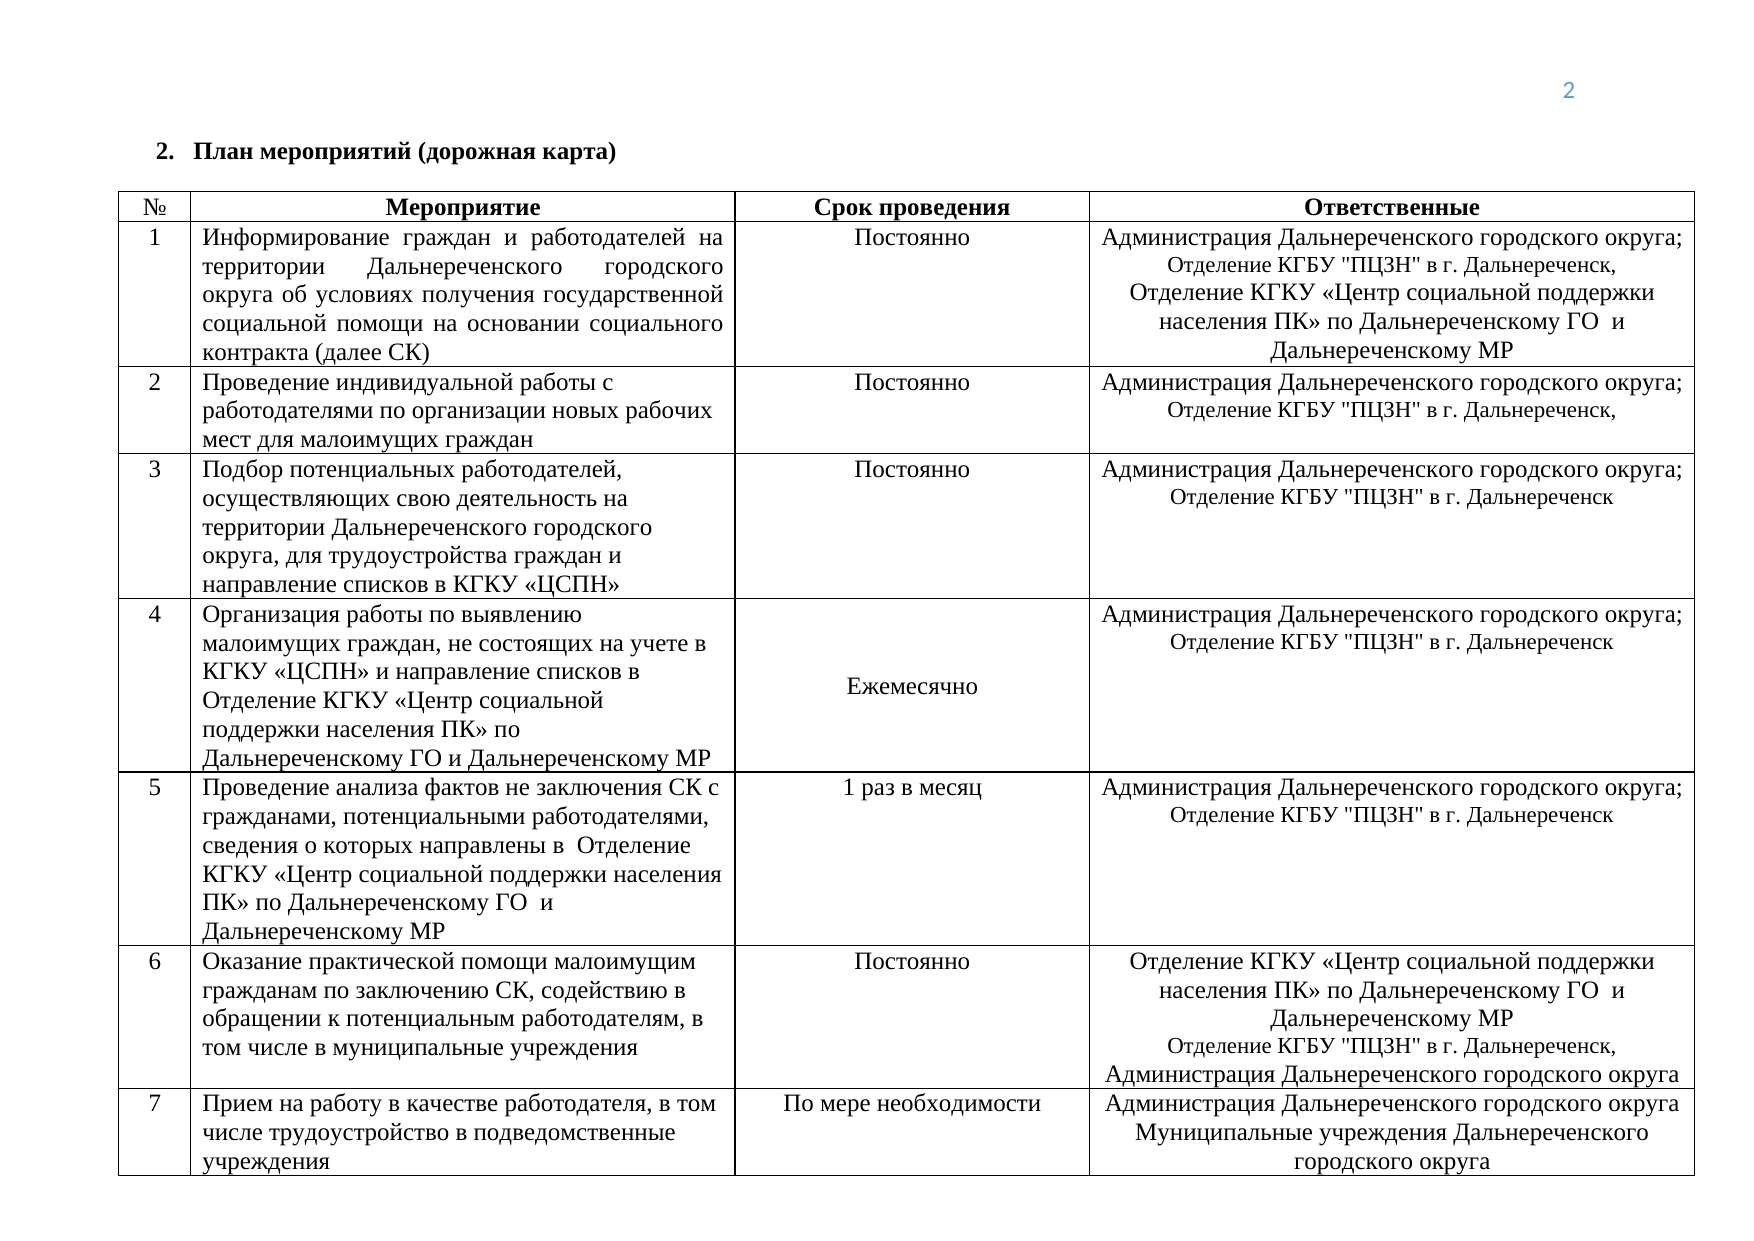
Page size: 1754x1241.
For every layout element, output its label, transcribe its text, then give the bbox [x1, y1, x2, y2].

list План мероприятий (дорожная карта) [156, 136, 1636, 165]
table_cell По мере необходимости [736, 1089, 1089, 1175]
table_header Мероприятие [191, 192, 734, 221]
table_cell Проведение анализа фактов не заключения СК с гражданами, потенциальными работодателями, сведения о которых направлены в Отделение КГКУ «Центр социальной поддержки населения ПК» по Дальнереченскому ГО и Дальнереченскому МР [191, 773, 734, 945]
table_cell 3 [119, 454, 190, 598]
table_cell Ежемесячно [736, 599, 1089, 771]
table_cell Отделение КГКУ «Центр социальной поддержки населения ПК» по Дальнереченскому ГО и Дальнереченскому МР Отделение КГБУ "ПЦЗН" в г. Дальнереченск, Администрация Дальнереченского городского округа [1090, 946, 1694, 1087]
table_cell Прием на работу в качестве работодателя, в том числе трудоустройство в подведомственные учреждения [191, 1089, 734, 1175]
table_cell Администрация Дальнереченского городского округа; Отделение КГБУ "ПЦЗН" в г. Дальнереченск, Отделение КГКУ «Центр социальной поддержки населения ПК» по Дальнереченскому ГО и Дальнереченскому МР [1090, 222, 1694, 366]
table_cell 1 раз в месяц [736, 773, 1089, 945]
table_header № [119, 192, 190, 221]
table_cell 5 [119, 773, 190, 945]
table_cell 6 [119, 946, 190, 1087]
table_header Срок проведения [736, 192, 1089, 221]
table_header Ответственные [1090, 192, 1694, 221]
table_cell Постоянно [736, 946, 1089, 1087]
table_cell Постоянно [736, 367, 1089, 453]
table_cell Администрация Дальнереченского городского округа; Отделение КГБУ "ПЦЗН" в г. Дальнереченск [1090, 454, 1694, 598]
table_cell 4 [119, 599, 190, 771]
table_cell Постоянно [736, 222, 1089, 366]
table_cell 1 [119, 222, 190, 366]
table_cell Администрация Дальнереченского городского округа; Отделение КГБУ "ПЦЗН" в г. Дальнереченск, [1090, 367, 1694, 453]
table_cell Администрация Дальнереченского городского округа; Отделение КГБУ "ПЦЗН" в г. Дальнереченск [1090, 773, 1694, 945]
table_cell Информирование граждан и работодателей на территории Дальнереченского городского округа об условиях получения государственной социальной помощи на основании социального контракта (далее СК) [191, 222, 734, 366]
table_cell Подбор потенциальных работодателей, осуществляющих свою деятельность на территории Дальнереченского городского округа, для трудоустройства граждан и направление списков в КГКУ «ЦСПН» [191, 454, 734, 598]
table_cell Администрация Дальнереченского городского округа Муниципальные учреждения Дальнереченского городского округа [1090, 1089, 1694, 1175]
table_cell Организация работы по выявлению малоимущих граждан, не состоящих на учете в КГКУ «ЦСПН» и направление списков в Отделение КГКУ «Центр социальной поддержки населения ПК» по Дальнереченскому ГО и Дальнереченскому МР [191, 599, 734, 771]
table_cell Проведение индивидуальной работы с работодателями по организации новых рабочих мест для малоимущих граждан [191, 367, 734, 453]
table_cell Оказание практической помощи малоимущим гражданам по заключению СК, содействию в обращении к потенциальным работодателям, в том числе в муниципальные учреждения [191, 946, 734, 1087]
table_cell Администрация Дальнереченского городского округа; Отделение КГБУ "ПЦЗН" в г. Дальнереченск [1090, 599, 1694, 771]
table_cell 7 [119, 1089, 190, 1175]
table_cell Постоянно [736, 454, 1089, 598]
table_cell 2 [119, 367, 190, 453]
